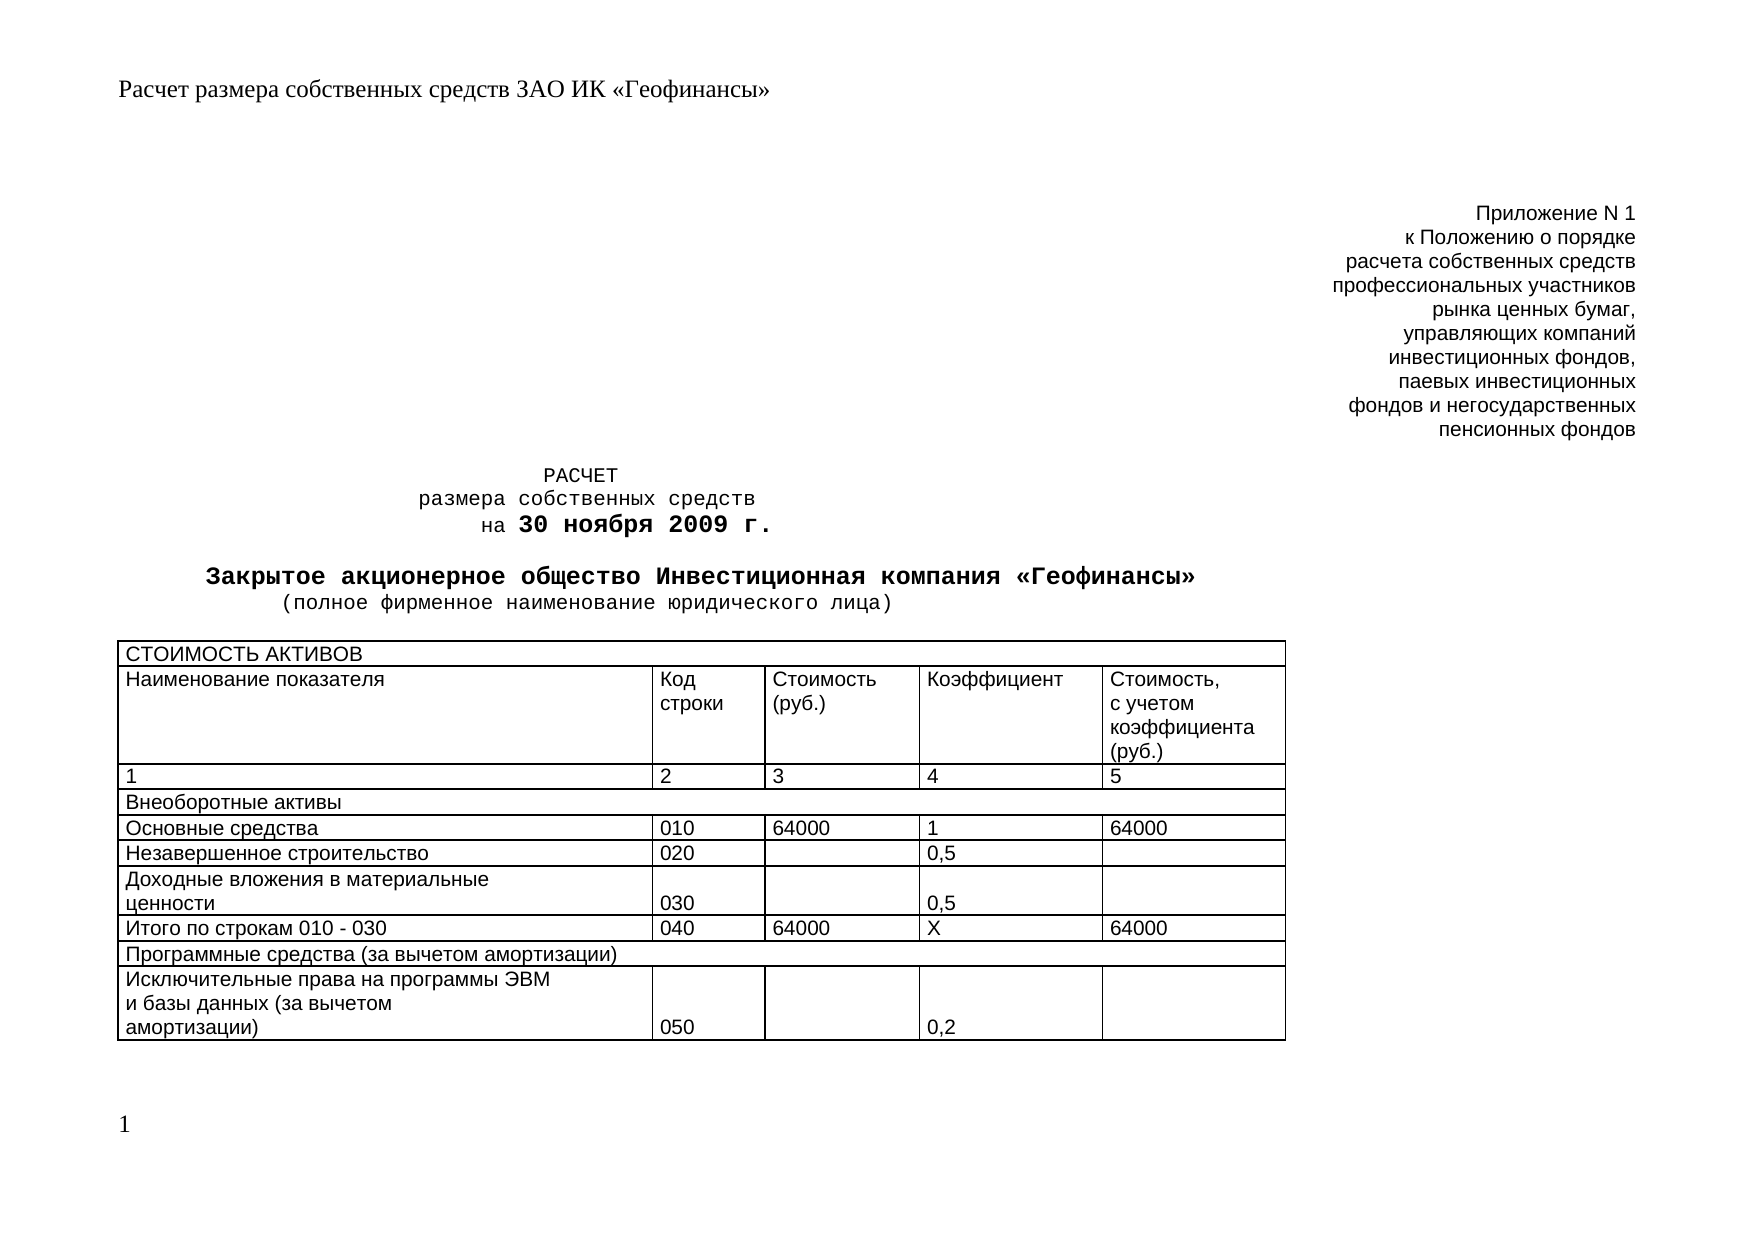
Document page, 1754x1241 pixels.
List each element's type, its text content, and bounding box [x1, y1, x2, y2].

table_cell 030 [653, 867, 764, 914]
table_cell X [920, 916, 1102, 940]
table_cell Незавершенное строительство [119, 841, 652, 865]
table_cell 0,5 [920, 841, 1102, 865]
text рынка ценных бумаг, [118, 297, 1636, 321]
table_cell 64000 [766, 816, 919, 839]
text (полное фирменное наименование юридического лица) [118, 592, 1636, 616]
table_cell [1103, 867, 1285, 914]
table_cell 020 [653, 841, 764, 865]
text профессиональных участников [118, 273, 1636, 297]
table_cell 4 [920, 765, 1102, 788]
table_cell Доходные вложения в материальные ценности [119, 867, 652, 914]
table_cell 010 [653, 816, 764, 839]
table_cell 64000 [766, 916, 919, 940]
table_cell 2 [653, 765, 764, 788]
text расчета собственных средств [118, 249, 1636, 273]
table_cell Итого по строкам 010 - 030 [119, 916, 652, 940]
table_cell Стоимость (руб.) [766, 667, 919, 763]
table_cell 64000 [1103, 816, 1285, 839]
text пенсионных фондов [118, 417, 1636, 441]
text размера собственных средств [118, 488, 1636, 512]
text РАСЧЕТ [118, 465, 1636, 488]
text к Положению о порядке [118, 225, 1636, 249]
table_cell 1 [920, 816, 1102, 839]
text фондов и негосударственных [118, 393, 1636, 417]
table_cell 050 [653, 967, 764, 1039]
text инвестиционных фондов, [118, 345, 1636, 369]
table_cell Коэффициент [920, 667, 1102, 763]
table_cell [766, 841, 919, 865]
table_cell Внеоборотные активы [119, 790, 1285, 814]
table_cell 0,5 [920, 867, 1102, 914]
table_cell Наименование показателя [119, 667, 652, 763]
table_cell Стоимость, с учетом коэффициента (руб.) [1103, 667, 1285, 763]
table_cell 040 [653, 916, 764, 940]
text паевых инвестиционных [118, 369, 1636, 393]
table_cell Код строки [653, 667, 764, 763]
text управляющих компаний [118, 321, 1636, 345]
table_cell [1103, 967, 1285, 1039]
table_cell [1103, 841, 1285, 865]
text на 30 ноября 2009 г. [118, 512, 1636, 540]
table_cell 1 [119, 765, 652, 788]
table_cell [766, 967, 919, 1039]
table_cell Основные средства [119, 816, 652, 839]
text Приложение N 1 [118, 201, 1636, 225]
table_cell [766, 867, 919, 914]
table_cell Исключительные права на программы ЭВМ и базы данных (за вычетом амортизации) [119, 967, 652, 1039]
table_cell 5 [1103, 765, 1285, 788]
table_header СТОИМОСТЬ АКТИВОВ [119, 642, 1285, 665]
table_cell 64000 [1103, 916, 1285, 940]
table_cell Программные средства (за вычетом амортизации) [119, 942, 1285, 965]
table_cell 0,2 [920, 967, 1102, 1039]
text Закрытое акционерное общество Инвестиционная компания «Геофинансы» [118, 564, 1636, 592]
table_cell 3 [766, 765, 919, 788]
